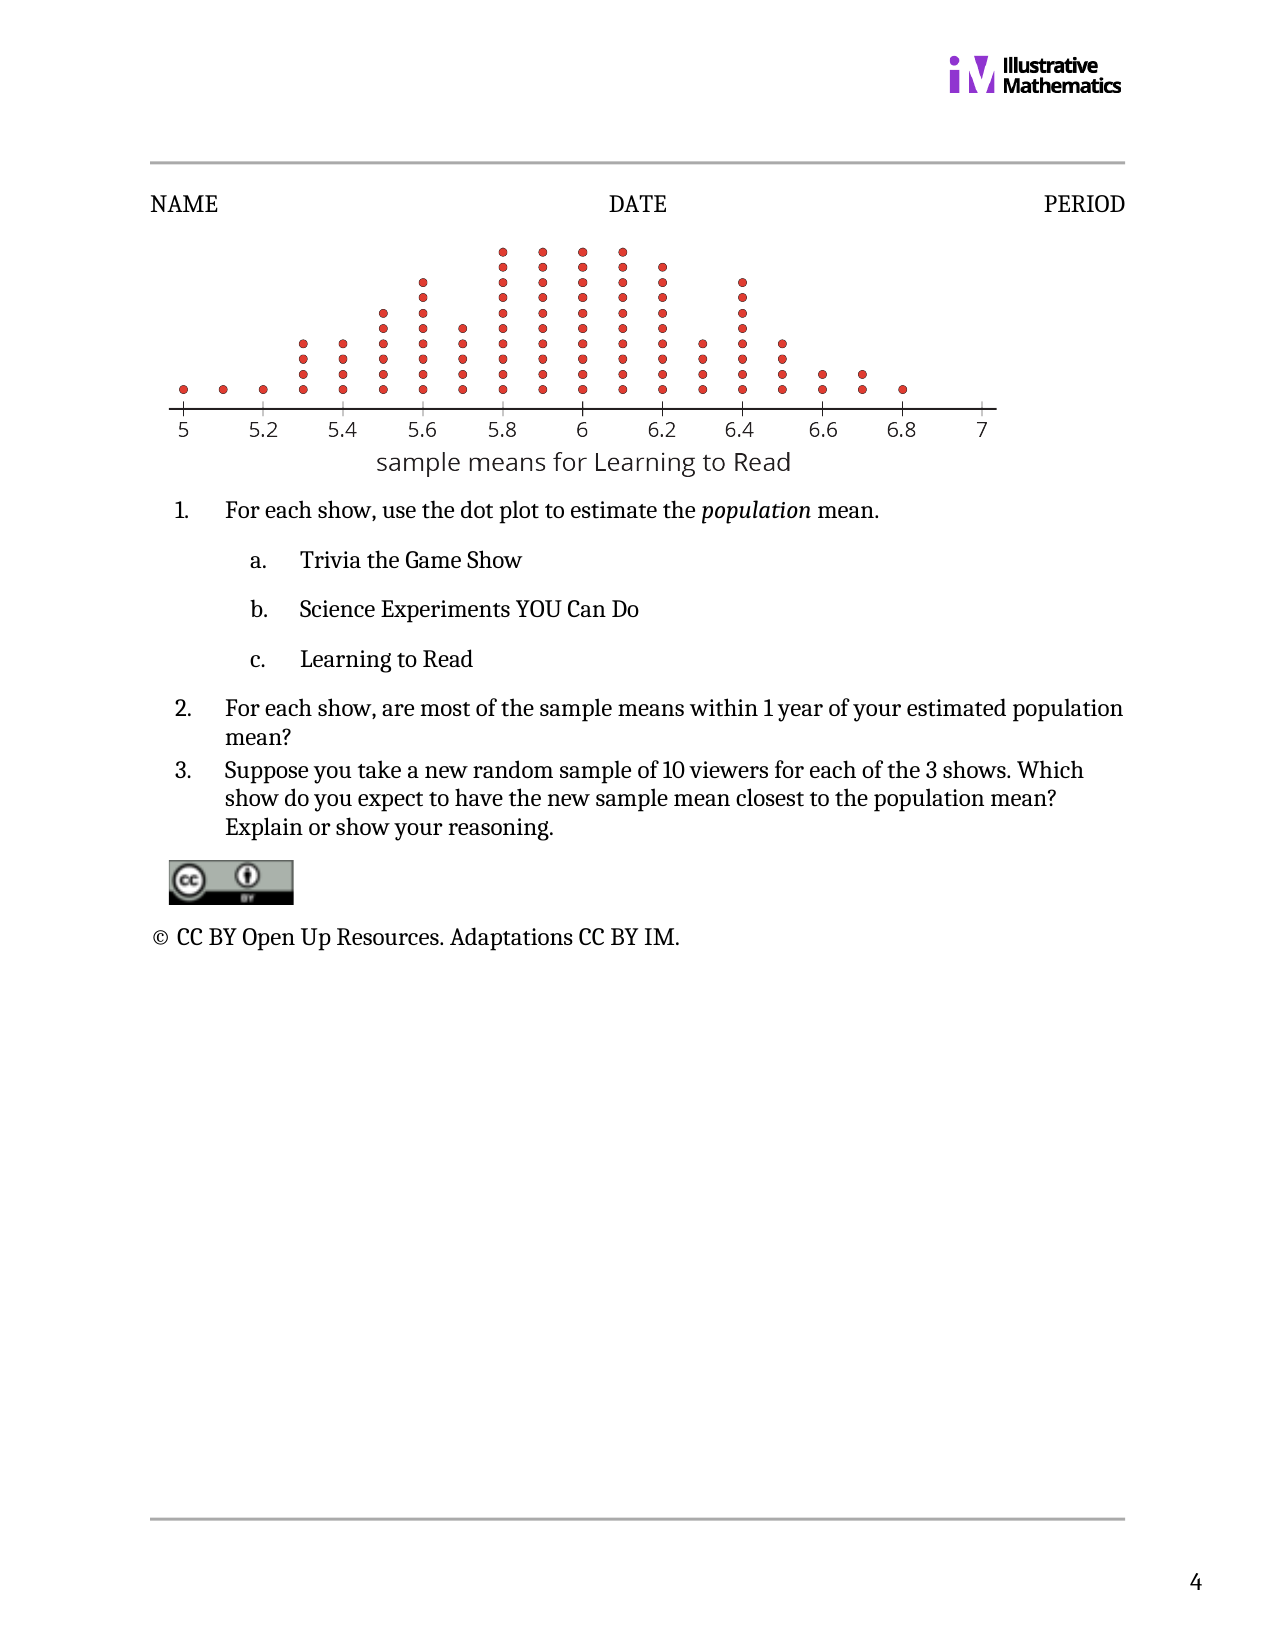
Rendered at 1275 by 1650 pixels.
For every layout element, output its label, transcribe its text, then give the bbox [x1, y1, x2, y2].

list For each show, use the dot plot to estimate the population mean. [175, 496, 1125, 525]
list Learning to Read [250, 645, 1125, 673]
text © CC BY Open Up Resources. Adaptations CC BY IM. [150, 923, 1125, 952]
list Science Experiments YOU Can Do [250, 595, 1125, 624]
list Suppose you take a new random sample of 10 viewers for each of the 3 shows. Which show do you expect to have the new sample mean closest to the population mean? Explain or show your reasoning. [175, 756, 1125, 842]
list For each show, are most of the sample means within 1 year of your estimated population mean? [175, 694, 1125, 752]
list Trivia the Game Show [250, 546, 1125, 574]
picture [168, 860, 294, 905]
picture [949, 55, 1121, 93]
picture [168, 247, 997, 478]
